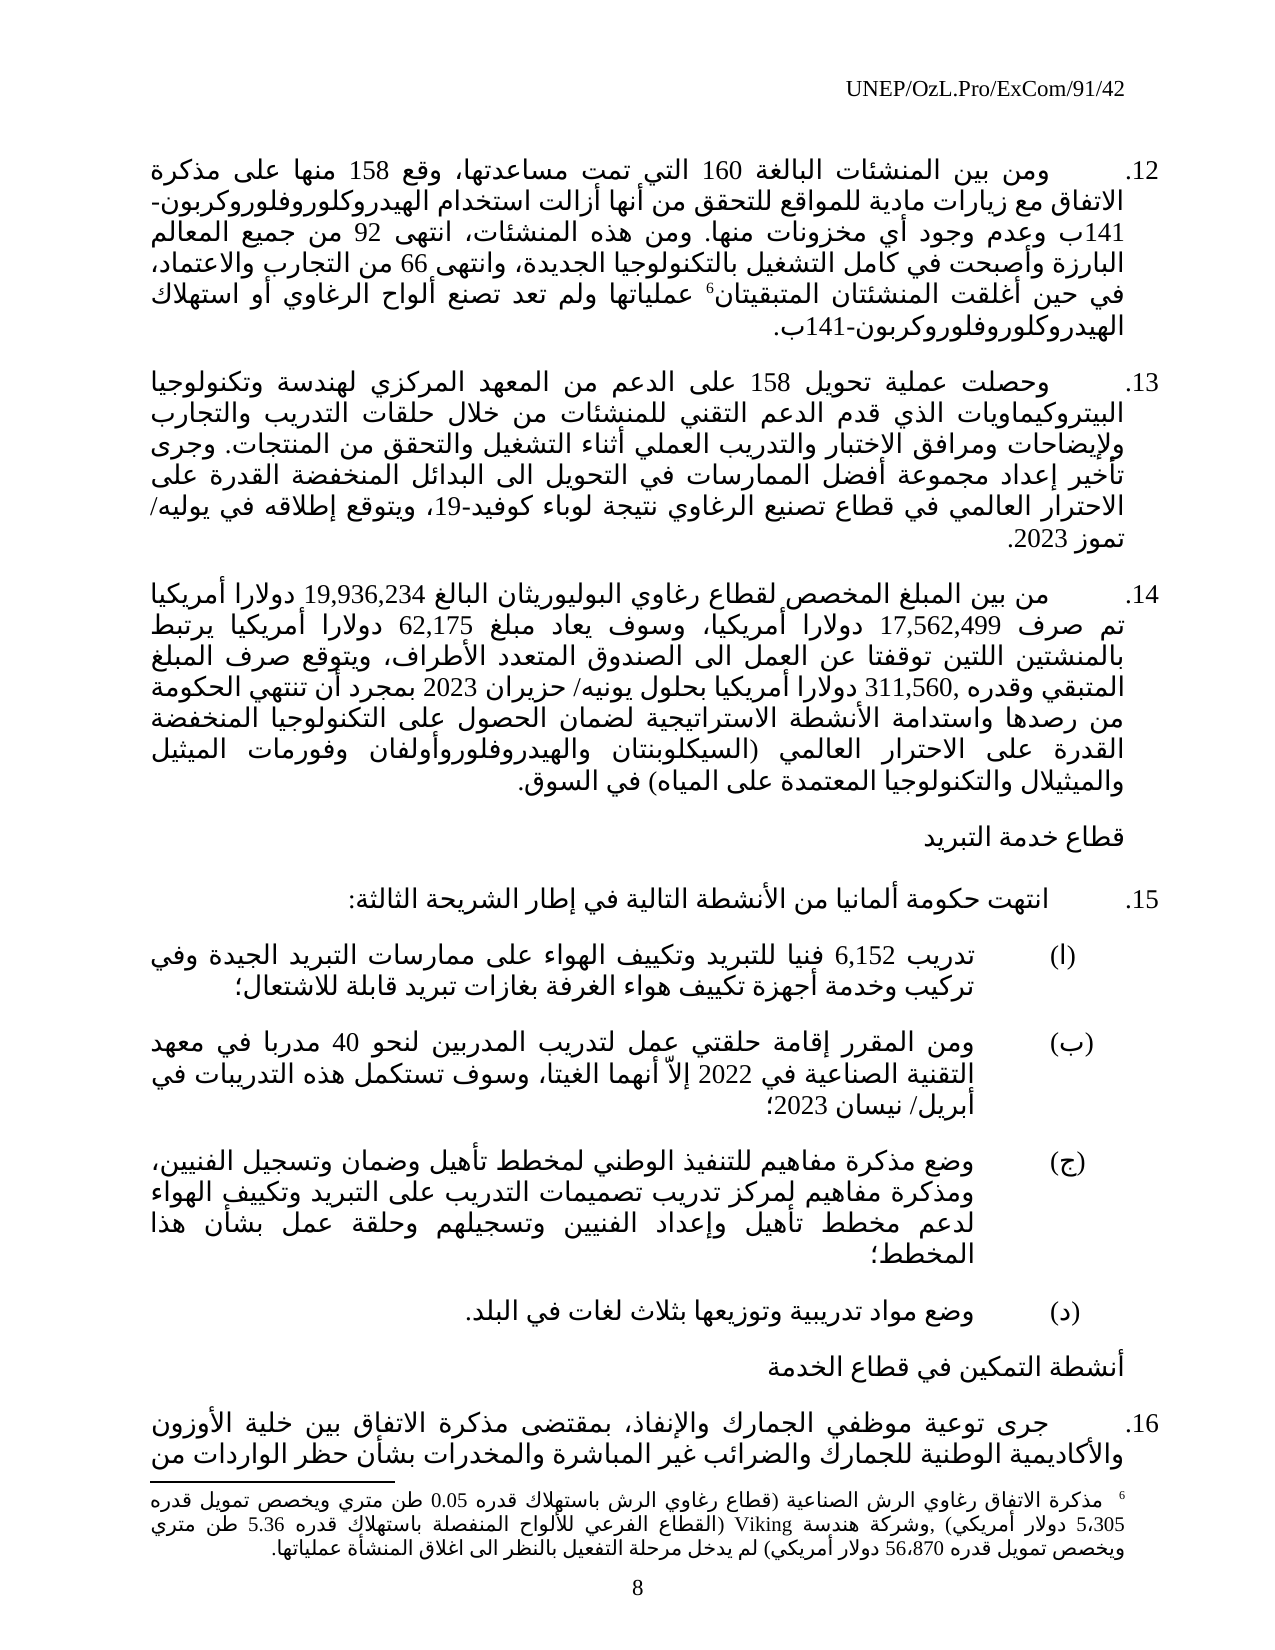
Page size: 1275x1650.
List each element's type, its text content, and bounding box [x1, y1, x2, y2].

subtitle من بين المبلغ المخصص لقطاع رغاوي البوليوريثان البالغ 19,936,234 دولارا أمريكيا تم صرف 17,562,499 دولارا أمريكيا، وسوف يعاد مبلغ 62,175 دولارا أمريكيا يرتبط بالمنشتين اللتين توقفتا عن العمل الى الصندوق المتعدد الأطراف، ويتوقع صرف المبلغ المتبقي وقدره ,311,560 دولارا أمريكيا بحلول يونيه/ حزيران 2023 بمجرد أن تنتهي الحكومة من رصدها واستدامة الأنشطة الاستراتيجية لضمان الحصول على التكنولوجيا المنخفضة القدرة على الاحترار العالمي (السيكلوبنتان والهيدروفلوروأولفان وفورمات الميثيل والميثيلال والتكنولوجيا المعتمدة على المياه) في السوق. [150, 578, 1125, 796]
subtitle وحصلت عملية تحويل 158 على الدعم من المعهد المركزي لهندسة وتكنولوجيا البيتروكيماويات الذي قدم الدعم التقني للمنشئات من خلال حلقات التدريب والتجارب ولإيضاحات ومرافق الاختبار والتدريب العملي أثناء التشغيل والتحقق من المنتجات. وجرى تأخير إعداد مجموعة أفضل الممارسات في التحويل الى البدائل المنخفضة القدرة على الاحترار العالمي في قطاع تصنيع الرغاوي نتيجة لوباء كوفيد-19، ويتوقع إطلاقه في يوليه/ تموز 2023. [150, 366, 1125, 553]
subtitle أنشطة التمكين في قطاع الخدمة [150, 1351, 1125, 1382]
subtitle وضع مذكرة مفاهيم للتنفيذ الوطني لمخطط تأهيل وضمان وتسجيل الفنيين، ومذكرة مفاهيم لمركز تدريب تصميمات التدريب على التبريد وتكييف الهواء لدعم مخطط تأهيل وإعداد الفنيين وتسجيلهم وحلقة عمل بشأن هذا المخطط؛ [150, 1145, 1050, 1269]
subtitle ومن بين المنشئات البالغة 160 التي تمت مساعدتها، وقع 158 منها على مذكرة الاتفاق مع زيارات مادية للمواقع للتحقق من أنها أزالت استخدام الهيدروكلوروفلوروكربون-141ب وعدم وجود أي مخزونات منها. ومن هذه المنشئات، انتهى 92 من جميع المعالم البارزة وأصبحت في كامل التشغيل بالتكنولوجيا الجديدة، وانتهى 66 من التجارب والاعتماد، في حين أغلقت المنشئتان المتبقيتان عملياتها ولم تعد تصنع ألواح الرغاوي أو استهلاك الهيدروكلوروفلوروكربون-141ب. [150, 154, 1125, 341]
subtitle ومن المقرر إقامة حلقتي عمل لتدريب المدربين لنحو 40 مدربا في معهد التقنية الصناعية في 2022 إلاّ أنهما الغيتا، وسوف تستكمل هذه التدريبات في أبريل/ نيسان 2023؛ [150, 1027, 1050, 1120]
subtitle تدريب 6,152 فنيا للتبريد وتكييف الهواء على ممارسات التبريد الجيدة وفي تركيب وخدمة أجهزة تكييف هواء الغرفة بغازات تبريد قابلة للاشتعال؛ [150, 939, 1050, 1002]
text قطاع خدمة التبريد [150, 821, 1125, 852]
subtitle وضع مواد تدريبية وتوزيعها بثلاث لغات في البلد. [150, 1294, 1050, 1326]
subtitle انتهت حكومة ألمانيا من الأنشطة التالية في إطار الشريحة الثالثة: [150, 883, 1125, 914]
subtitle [150, 1407, 1125, 1469]
